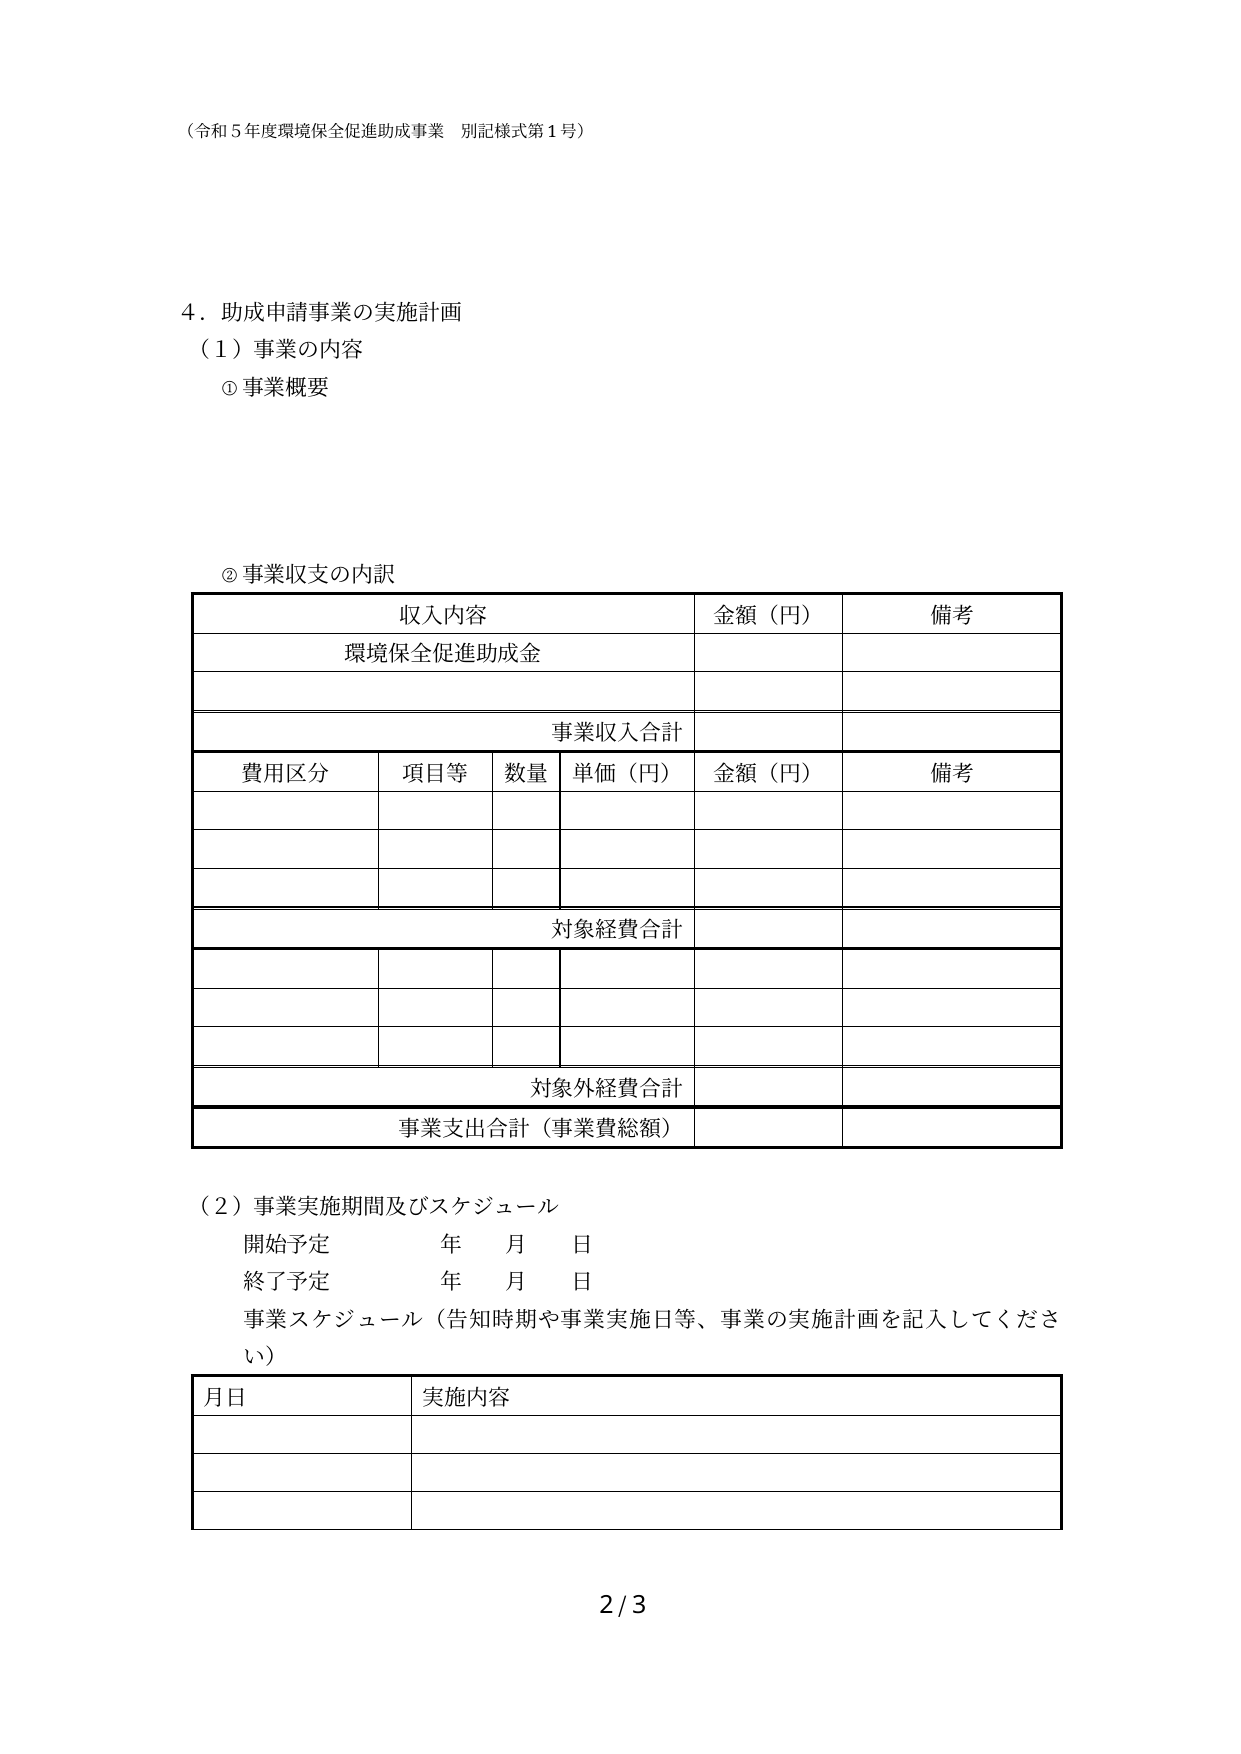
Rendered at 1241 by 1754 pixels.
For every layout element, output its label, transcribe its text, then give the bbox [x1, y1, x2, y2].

table_cell [493, 792, 559, 829]
text ②事業収支の内訳 [177, 554, 1063, 592]
table_cell [493, 1027, 559, 1065]
table_cell [695, 1109, 842, 1146]
text （２）事業実施期間及びスケジュール [188, 1187, 1063, 1224]
table_cell [695, 792, 842, 829]
table_cell [843, 910, 1060, 947]
table_cell [379, 869, 492, 906]
text ４．助成申請事業の実施計画 [177, 292, 1063, 329]
table_cell [561, 950, 694, 988]
table_cell [194, 830, 378, 868]
table_cell [695, 869, 842, 906]
table_cell [493, 989, 559, 1026]
table_cell [194, 672, 694, 709]
table_cell [843, 713, 1060, 750]
table_cell [695, 634, 842, 671]
table_cell [493, 830, 559, 868]
table_cell [194, 869, 378, 906]
table_cell [695, 910, 842, 947]
table_cell 費用区分 [194, 753, 378, 791]
table_cell [843, 1068, 1060, 1105]
table_cell [695, 1068, 842, 1105]
table_cell [561, 869, 694, 906]
table_cell [194, 950, 378, 988]
table_cell [843, 1027, 1060, 1065]
table_cell [194, 1454, 411, 1491]
table_cell [695, 830, 842, 868]
table_cell [379, 830, 492, 868]
table_cell 金額（円） [695, 753, 842, 791]
table_cell [379, 989, 492, 1026]
table_header 実施内容 [412, 1377, 1060, 1415]
table_cell 環境保全促進助成金 [194, 634, 694, 671]
table_cell [695, 672, 842, 709]
text 開始予定 年 月 日 [243, 1224, 1063, 1262]
table_cell [194, 1027, 378, 1065]
table_cell [843, 830, 1060, 868]
table_cell [843, 792, 1060, 829]
table_cell [379, 1027, 492, 1065]
table_cell 事業支出合計（事業費総額） [194, 1109, 694, 1146]
table_header 備考 [843, 595, 1060, 632]
table_cell [695, 713, 842, 750]
text （１）事業の内容 [188, 329, 1063, 367]
table_cell [194, 1416, 411, 1453]
text ①事業概要 [177, 367, 1063, 404]
table_cell [843, 989, 1060, 1026]
table_cell 事業収入合計 [194, 713, 694, 750]
table_cell [843, 950, 1060, 988]
table_cell [194, 792, 378, 829]
text 終了予定 年 月 日 [243, 1262, 1063, 1299]
table_cell [493, 869, 559, 906]
table_cell 数量 [493, 753, 559, 791]
table_cell [561, 1027, 694, 1065]
table_cell 項目等 [379, 753, 492, 791]
table_header 収入内容 [194, 595, 694, 632]
table_cell [843, 634, 1060, 671]
table_cell [194, 1492, 411, 1529]
table_header 月日 [194, 1377, 411, 1415]
table_cell [379, 792, 492, 829]
table_cell [493, 950, 559, 988]
table_cell [843, 869, 1060, 906]
table_cell [561, 792, 694, 829]
text 事業スケジュール（告知時期や事業実施日等、事業の実施計画を記入してください） [243, 1299, 1063, 1374]
table_cell [379, 950, 492, 988]
table_cell [843, 1109, 1060, 1146]
table_cell [561, 989, 694, 1026]
table_cell [695, 950, 842, 988]
table_cell [695, 989, 842, 1026]
table_cell 対象経費合計 [194, 910, 694, 947]
table_cell 単価（円） [561, 753, 694, 791]
table_cell 対象外経費合計 [194, 1068, 694, 1105]
table_cell [695, 1027, 842, 1065]
table_cell [194, 989, 378, 1026]
table_cell [412, 1416, 1060, 1453]
table_cell [412, 1492, 1060, 1529]
table_cell [561, 830, 694, 868]
table_cell 備考 [843, 753, 1060, 791]
table_cell [843, 672, 1060, 709]
table_cell [412, 1454, 1060, 1491]
table_header 金額（円） [695, 595, 842, 632]
